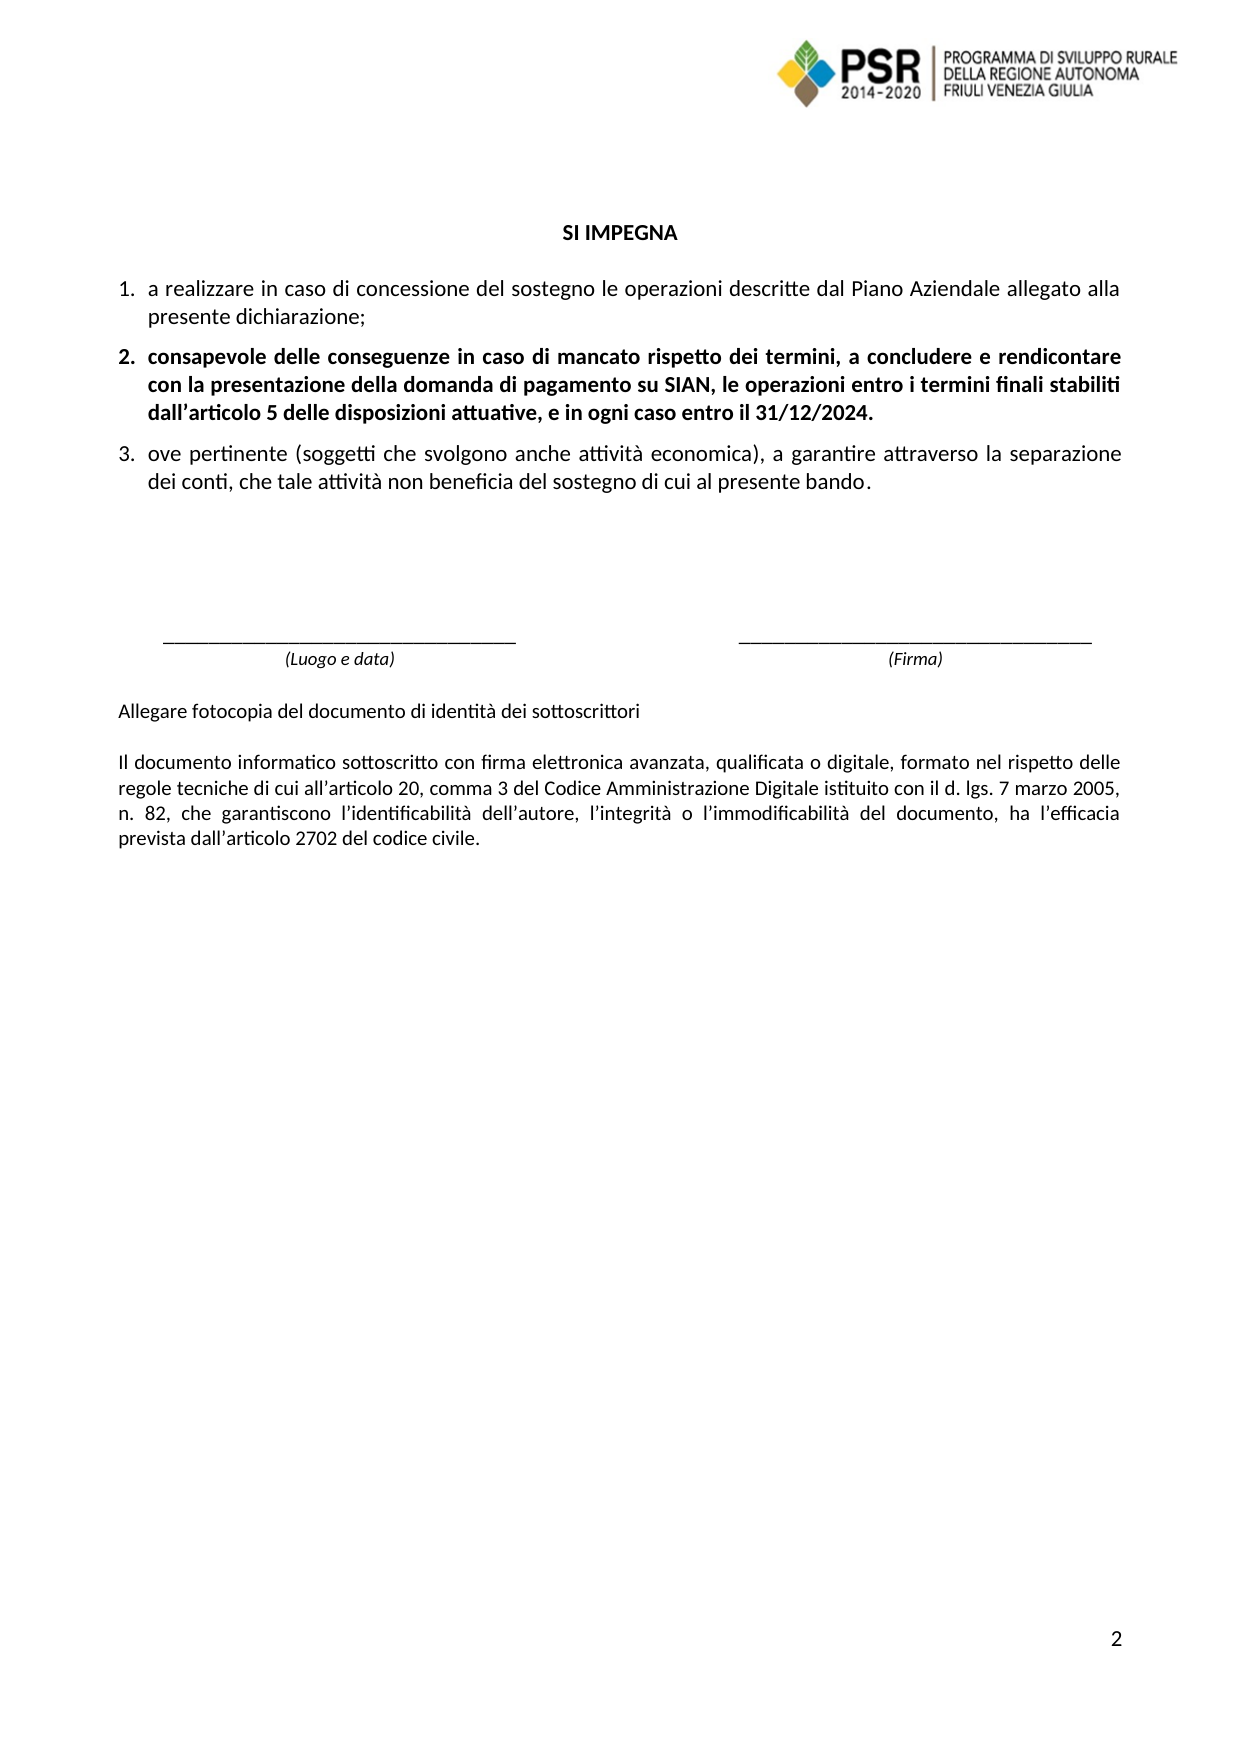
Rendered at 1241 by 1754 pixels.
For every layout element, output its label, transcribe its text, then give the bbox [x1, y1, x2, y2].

text Il documento informatico sottoscritto con firma elettronica avanzata, qualificata o digitale, formato nel rispetto delle regole tecniche di cui all’articolo 20, comma 3 del Codice Amministrazione Digitale istituito con il d. lgs. 7 marzo 2005, n. 82, che garantiscono l’identificabilità dell’autore, l’integrità o l’immodificabilità del documento, ha l’efficacia prevista dall’articolo 2702 del codice civile. [118, 749, 1122, 851]
text (Luogo e data) (Firma) [118, 647, 1122, 670]
text Allegare fotocopia del documento di identità dei sottoscrittori [118, 698, 1122, 724]
picture [767, 38, 1181, 110]
list consapevole delle conseguenze in caso di mancato rispetto dei termini, a concludere e rendicontare con la presentazione della domanda di pagamento su SIAN, le operazioni entro i termini finali stabiliti dall’articolo 5 delle disposizioni attuative, e in ogni caso entro il 31/12/2024. [118, 342, 1122, 426]
text SI IMPEGNA [118, 218, 1122, 246]
text _______________________________ _______________________________ [118, 619, 1122, 647]
list ove pertinente (soggetti che svolgono anche attività economica), a garantire attraverso la separazione dei conti, che tale attività non beneficia del sostegno di cui al presente bando. [118, 439, 1122, 495]
list a realizzare in caso di concessione del sostegno le operazioni descritte dal Piano Aziendale allegato alla presente dichiarazione; [118, 274, 1122, 330]
